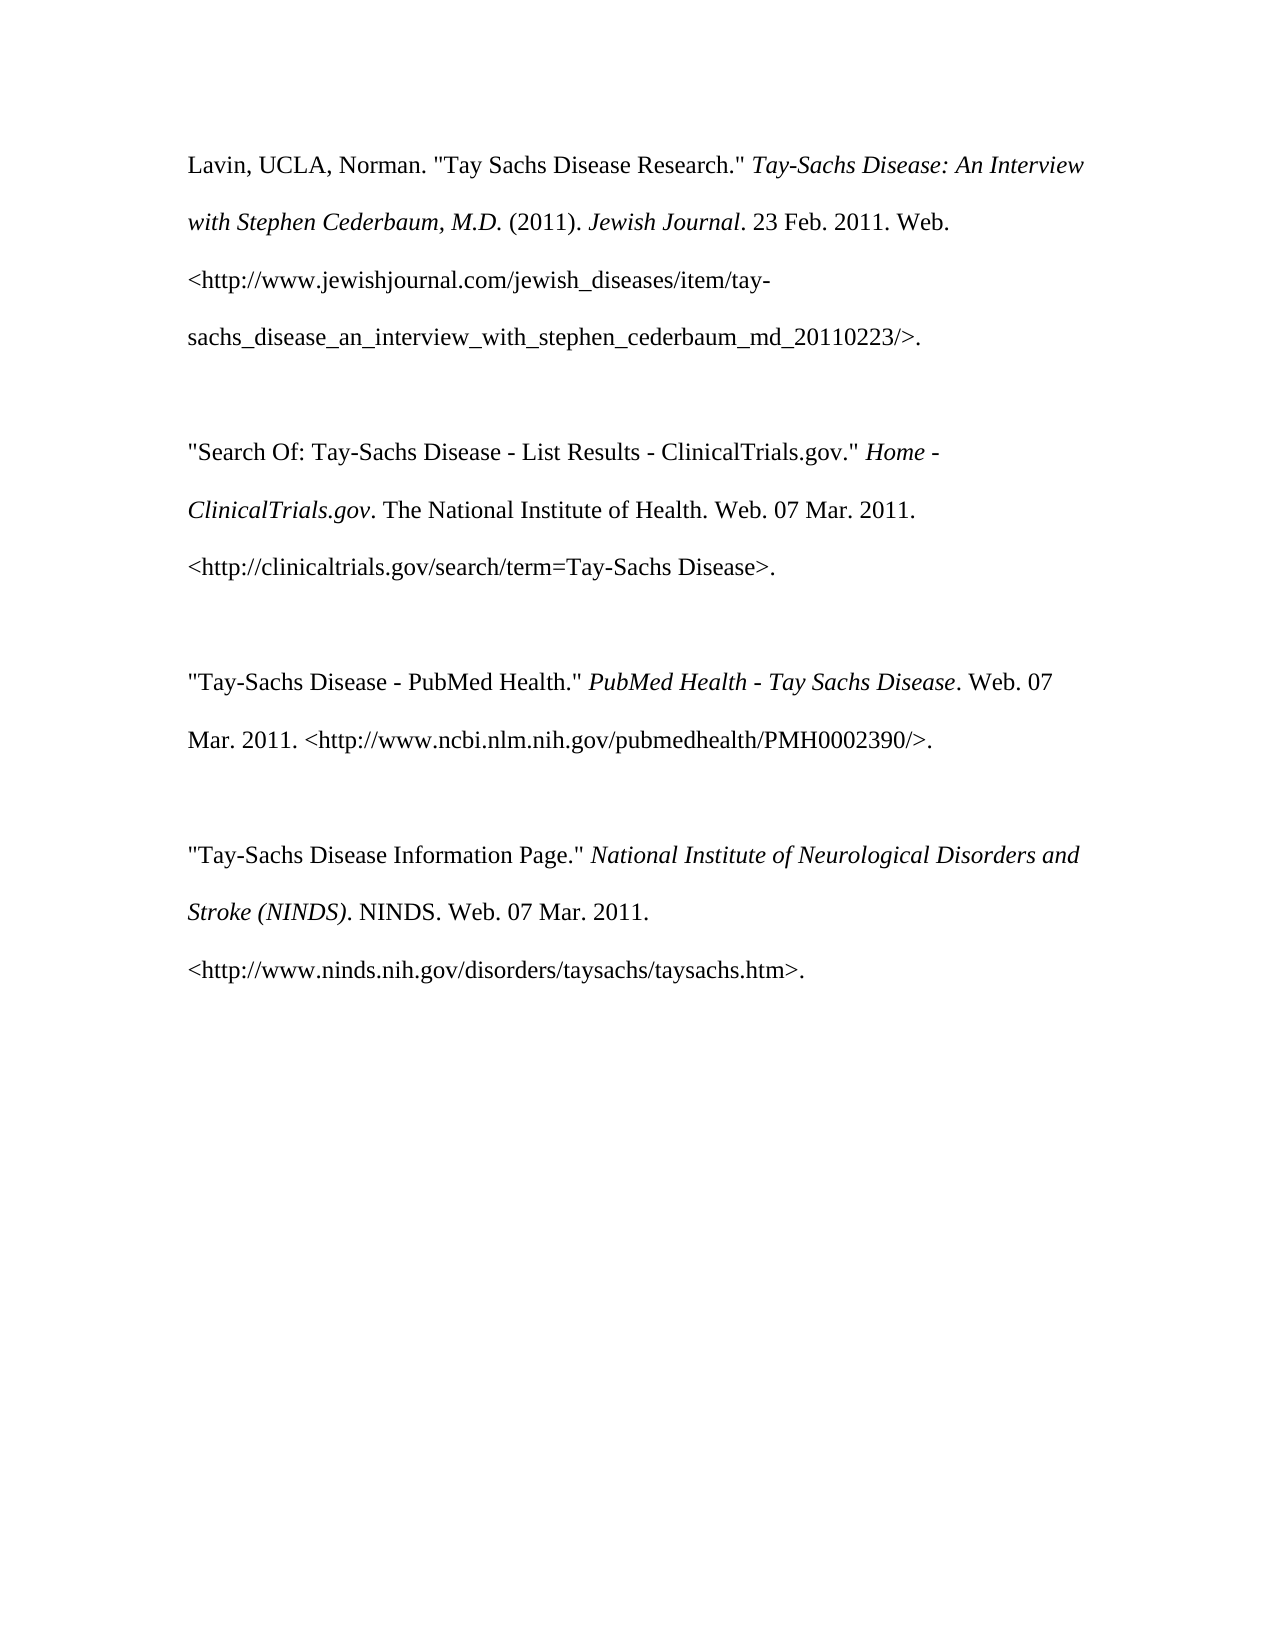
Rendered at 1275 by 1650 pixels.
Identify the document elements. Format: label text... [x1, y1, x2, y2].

text "Search Of: Tay-Sachs Disease - List Results - ClinicalTrials.gov." Home - ClinicalTrials.gov. The National Institute of Health. Web. 07 Mar. 2011. <http://clinicaltrials.gov/search/term=Tay-Sachs Disease>. [187, 437, 1087, 581]
text Lavin, UCLA, Norman. "Tay Sachs Disease Research." Tay-Sachs Disease: An Interview with Stephen Cederbaum, M.D. (2011). Jewish Journal. 23 Feb. 2011. Web. <http://www.jewishjournal.com/jewish_diseases/item/tay-sachs_disease_an_interview_with_stephen_cederbaum_md_20110223/>. [187, 150, 1087, 351]
text "Tay-Sachs Disease - PubMed Health." PubMed Health - Tay Sachs Disease. Web. 07 Mar. 2011. <http://www.ncbi.nlm.nih.gov/pubmedhealth/PMH0002390/>. [187, 667, 1087, 754]
text "Tay-Sachs Disease Information Page." National Institute of Neurological Disorders and Stroke (NINDS). NINDS. Web. 07 Mar. 2011. <http://www.ninds.nih.gov/disorders/taysachs/taysachs.htm>. [187, 840, 1087, 984]
